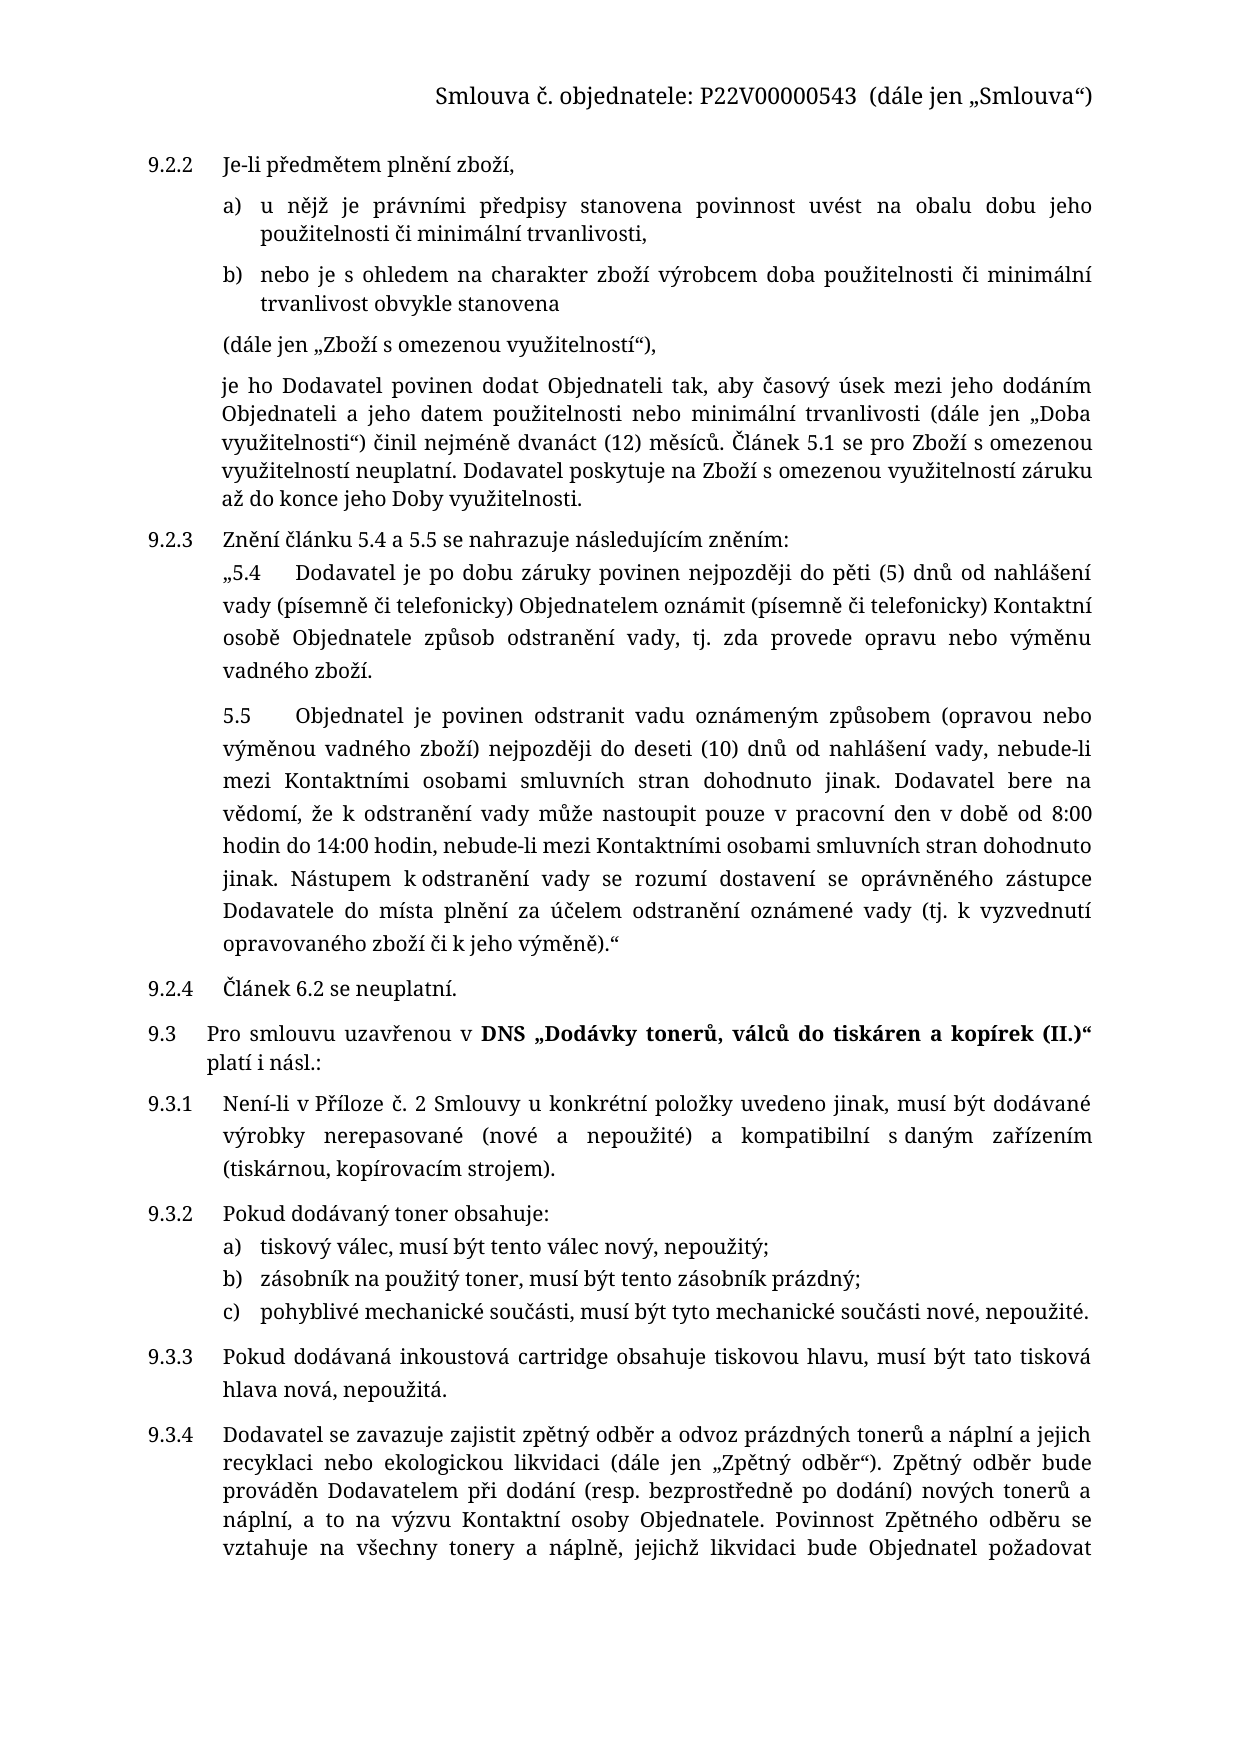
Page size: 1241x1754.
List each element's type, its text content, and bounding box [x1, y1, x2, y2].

text je ho Dodavatel povinen dodat Objednateli tak, aby časový úsek mezi jeho dodáním Objednateli a jeho datem použitelnosti nebo minimální trvanlivosti (dále jen „Doba využitelnosti“) činil nejméně dvanáct (12) měsíců. Článek 5.1 se pro Zboží s omezenou využitelností neuplatní. Dodavatel poskytuje na Zboží s omezenou využitelností záruku až do konce jeho Doby využitelnosti. [221, 371, 1093, 513]
list nebo je s ohledem na charakter zboží výrobcem doba použitelnosti či minimální trvanlivost obvykle stanovena [223, 261, 1093, 317]
list „5.4 Dodavatel je po dobu záruky povinen nejpozději do pěti (5) dnů od nahlášení vady (písemně či telefonicky) Objednatelem oznámit (písemně či telefonicky) Kontaktní osobě Objednatele způsob odstranění vady, tj. zda provede opravu nebo výměnu vadného zboží. [223, 558, 1093, 684]
list pohyblivé mechanické součásti, musí být tyto mechanické součásti nové, nepoužité. [223, 1297, 1093, 1325]
list Znění článku 5.4 a 5.5 se nahrazuje následujícím zněním: [148, 526, 1093, 554]
list Článek 6.2 se neuplatní. [148, 974, 1093, 1003]
list Není-li v Příloze č. 2 Smlouvy u konkrétní položky uvedeno jinak, musí být dodávané výrobky nerepasované (nové a nepoužité) a kompatibilní s daným zařízením (tiskárnou, kopírovacím strojem). [148, 1089, 1093, 1182]
list Je-li předmětem plnění zboží, [148, 150, 1093, 179]
list 5.5 Objednatel je povinen odstranit vadu oznámeným způsobem (opravou nebo výměnou vadného zboží) nejpozději do deseti (10) dnů od nahlášení vady, nebude-li mezi Kontaktními osobami smluvních stran dohodnuto jinak. Dodavatel bere na vědomí, že k odstranění vady může nastoupit pouze v pracovní den v době od 8:00 hodin do 14:00 hodin, nebude-li mezi Kontaktními osobami smluvních stran dohodnuto jinak. Nástupem k odstranění vady se rozumí dostavení se oprávněného zástupce Dodavatele do místa plnění za účelem odstranění oznámené vady (tj. k vyzvednutí opravovaného zboží či k jeho výměně).“ [223, 701, 1093, 958]
list Pokud dodávaný toner obsahuje: [148, 1199, 1093, 1228]
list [148, 1420, 1093, 1562]
list Pokud dodávaná inkoustová cartridge obsahuje tiskovou hlavu, musí být tato tisková hlava nová, nepoužitá. [148, 1342, 1093, 1403]
text (dále jen „Zboží s omezenou využitelností“), [223, 330, 1093, 358]
list u nějž je právními předpisy stanovena povinnost uvést na obalu dobu jeho použitelnosti či minimální trvanlivosti, [223, 191, 1093, 248]
list zásobník na použitý toner, musí být tento zásobník prázdný; [223, 1264, 1093, 1293]
list tiskový válec, musí být tento válec nový, nepoužitý; [223, 1232, 1093, 1260]
list Pro smlouvu uzavřenou v DNS „Dodávky tonerů, válců do tiskáren a kopírek (II.)“ platí i násl.: [148, 1019, 1093, 1076]
